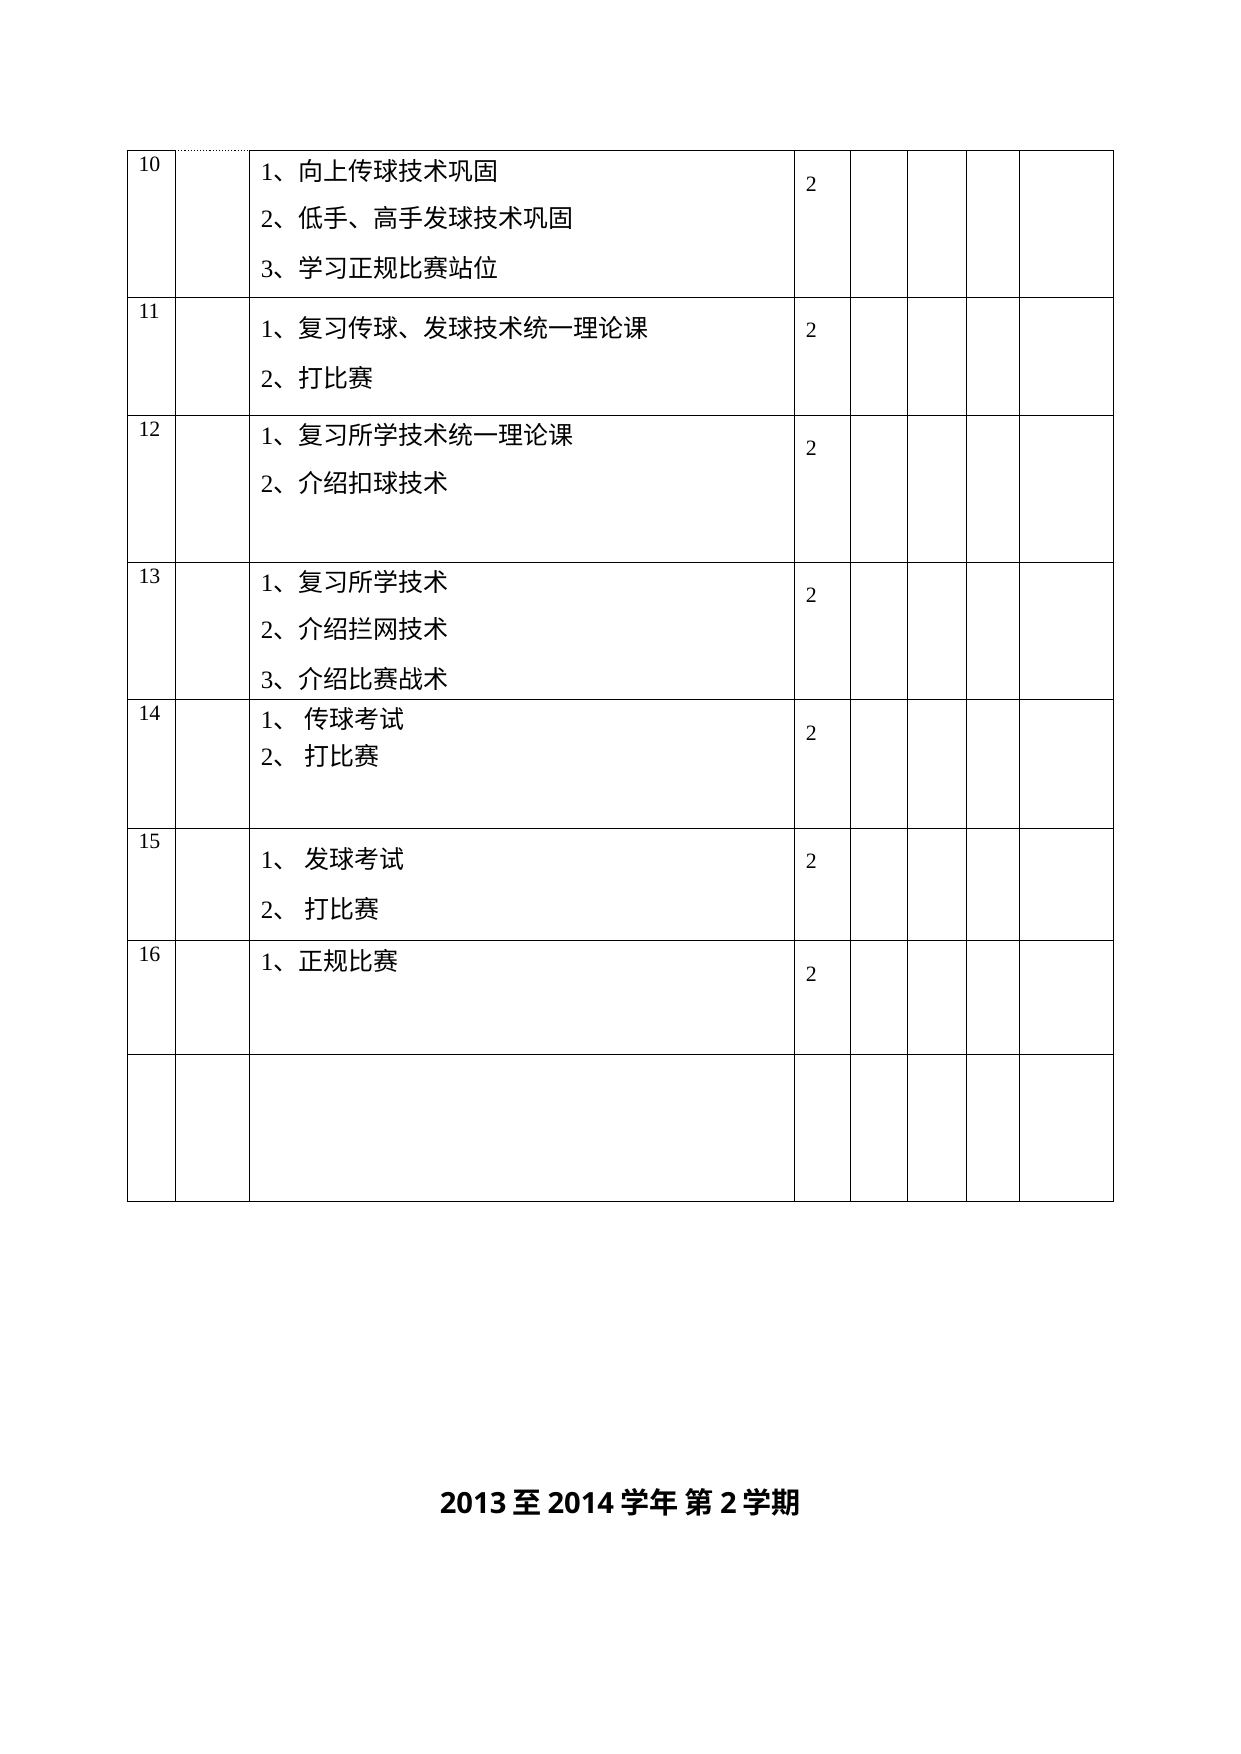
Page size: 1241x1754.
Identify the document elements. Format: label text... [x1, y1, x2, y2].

table_cell [967, 416, 1019, 562]
table_cell [967, 700, 1019, 827]
table_cell [1020, 941, 1113, 1054]
table_cell [1020, 151, 1113, 297]
table_cell 1、复习所学技术 2、介绍拦网技术 3、介绍比赛战术 [250, 563, 794, 699]
table_cell [908, 829, 966, 940]
table_cell 11 [128, 298, 175, 415]
table_cell [795, 1055, 850, 1201]
table_cell [176, 563, 249, 699]
table_cell [176, 416, 249, 562]
table_cell [250, 1055, 794, 1201]
table_cell [1020, 1055, 1113, 1201]
table_cell [908, 941, 966, 1054]
table_cell 2 [795, 563, 850, 699]
table_cell 1、复习所学技术统一理论课 2、介绍扣球技术 [250, 416, 794, 562]
table_cell 1、向上传球技术巩固 2、低手、高手发球技术巩固 3、学习正规比赛站位 [250, 151, 794, 297]
table_cell 16 [128, 941, 175, 1054]
table_cell [851, 941, 907, 1054]
table_cell 2 [795, 298, 850, 415]
table_cell 13 [128, 563, 175, 699]
text 2013至2014学年 第2学期 [187, 1479, 1053, 1522]
table_cell [967, 151, 1019, 297]
table_cell [1020, 563, 1113, 699]
table_cell [176, 150, 249, 297]
table_cell 1、正规比赛 [250, 941, 794, 1054]
table_cell [176, 298, 249, 415]
table_cell [967, 829, 1019, 940]
table_cell 2 [795, 700, 850, 827]
table_cell 15 [128, 829, 175, 940]
table_cell [1020, 829, 1113, 940]
table_cell [908, 563, 966, 699]
table_cell [1020, 298, 1113, 415]
table_cell 2 [795, 416, 850, 562]
table_cell 10 [128, 151, 175, 297]
table_cell [176, 1055, 249, 1201]
table_cell 12 [128, 416, 175, 562]
table_cell [851, 563, 907, 699]
table_cell [851, 298, 907, 415]
table_cell 2 [795, 829, 850, 940]
table_cell [967, 298, 1019, 415]
table_cell [851, 1055, 907, 1201]
table_cell [176, 829, 249, 940]
table_cell [851, 700, 907, 827]
table_cell [967, 563, 1019, 699]
table_cell [908, 151, 966, 297]
table_cell [908, 700, 966, 827]
table_cell [1020, 416, 1113, 562]
table_cell [967, 941, 1019, 1054]
table_cell 1、复习传球、发球技术统一理论课 2、打比赛 [250, 298, 794, 415]
table_cell [176, 941, 249, 1054]
table_cell [1020, 700, 1113, 827]
table_cell [908, 298, 966, 415]
table_cell [967, 1055, 1019, 1201]
table_cell [851, 151, 907, 297]
table_cell 发球考试 打比赛 [250, 829, 794, 940]
table_cell 传球考试 打比赛 [250, 700, 794, 827]
table_cell 14 [128, 700, 175, 827]
table_cell 2 [795, 151, 850, 297]
table_cell [851, 829, 907, 940]
table_cell [851, 416, 907, 562]
table_cell [908, 416, 966, 562]
table_cell [908, 1055, 966, 1201]
table_cell [176, 700, 249, 827]
table_cell 2 [795, 941, 850, 1054]
table_cell [128, 1055, 175, 1201]
